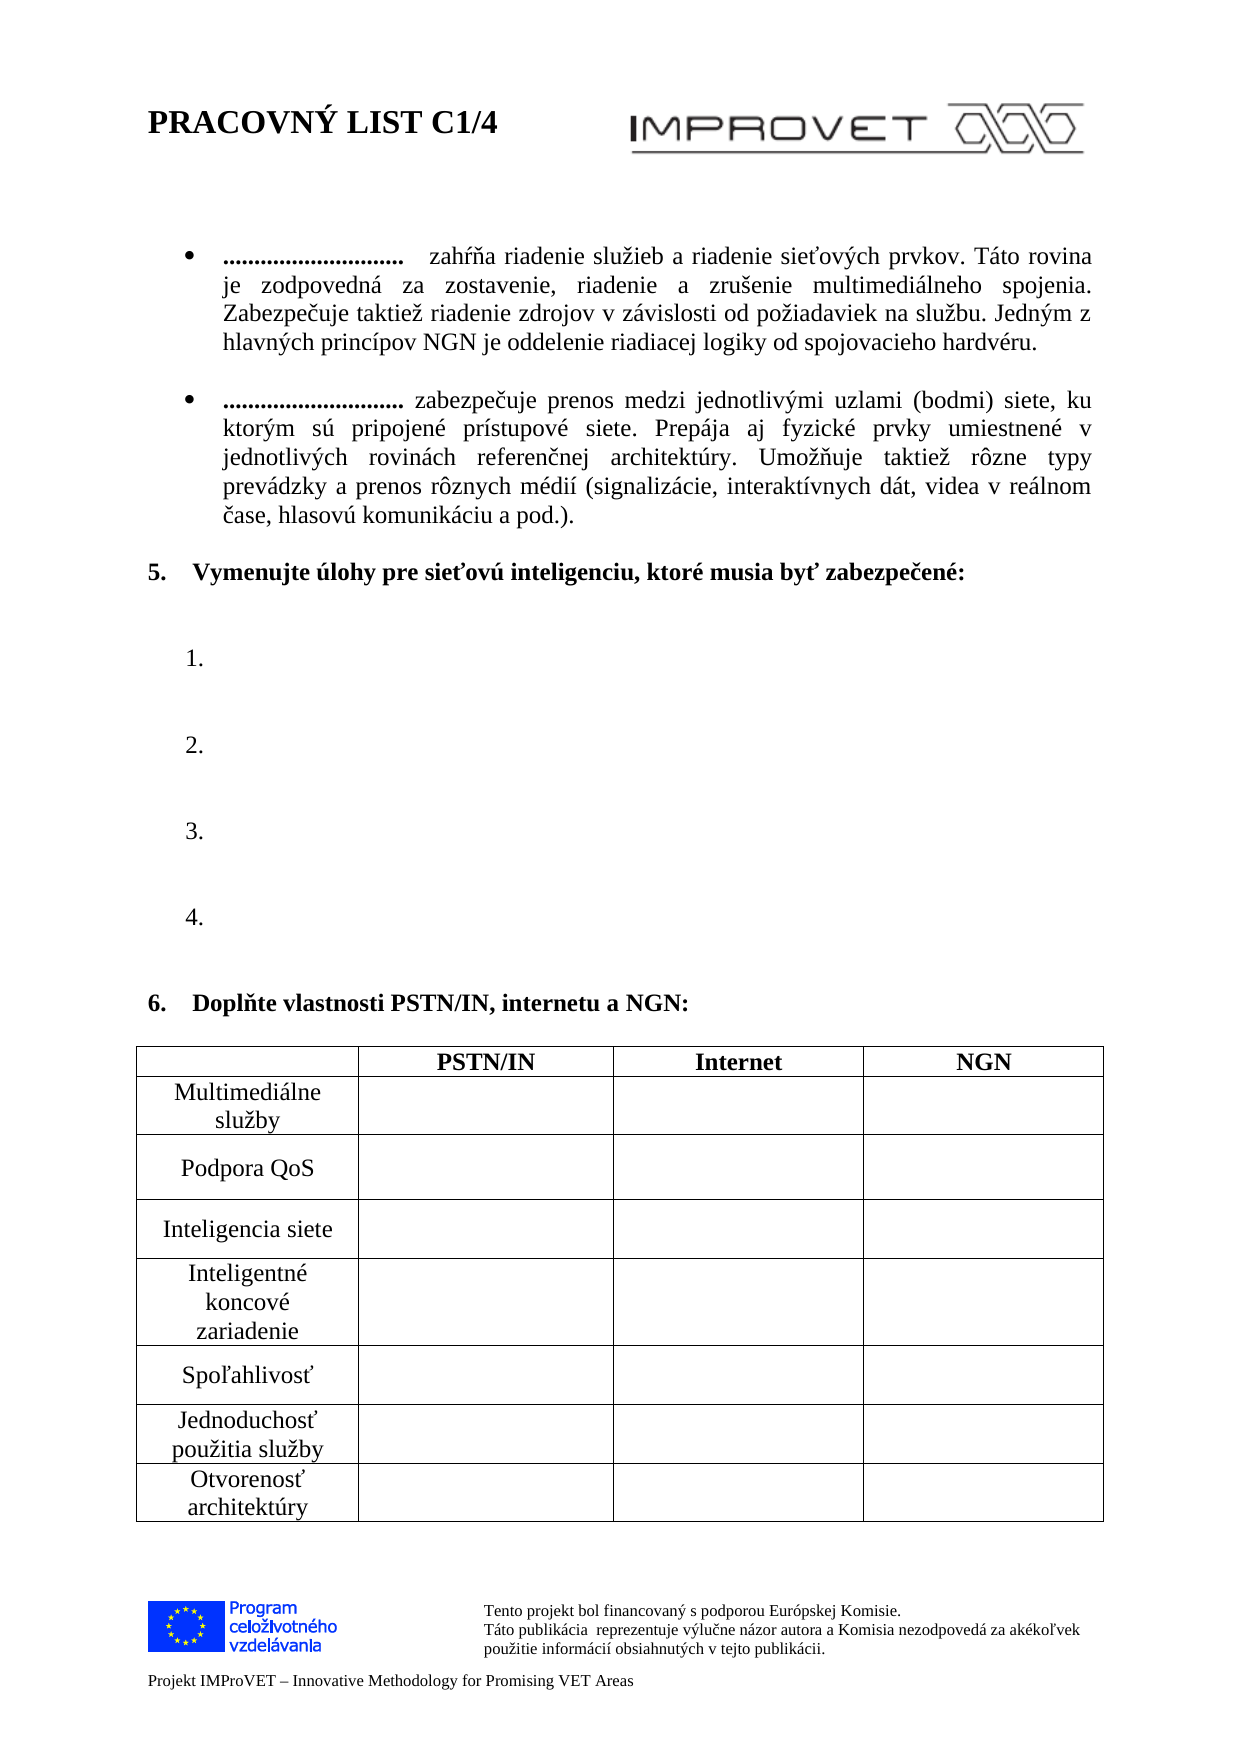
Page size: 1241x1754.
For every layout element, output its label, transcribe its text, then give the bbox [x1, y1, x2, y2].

table_cell Inteligencia siete [137, 1200, 358, 1257]
table_cell [864, 1346, 1103, 1404]
table_cell [614, 1135, 863, 1199]
table_header [137, 1047, 358, 1076]
list ............................. zabezpečuje prenos medzi jednotlivými uzlami (bodmi) siete, ku ktorým sú pripojené prístupové siete. Prepája aj fyzické prvky umiestnené v jednotlivých rovinách referenčnej architektúry. Umožňuje taktiež rôzne typy prevádzky a prenos rôznych médií (signalizácie, interaktívnych dát, videa v reálnom čase, hlasovú komunikáciu a pod.). [185, 385, 1092, 528]
list Vymenujte úlohy pre sieťovú inteligenciu, ktoré musia byť zabezpečené: [148, 557, 1092, 586]
table_cell [359, 1200, 613, 1257]
table_cell [614, 1200, 863, 1257]
table_cell [864, 1405, 1103, 1463]
table_cell [359, 1259, 613, 1345]
table_cell Inteligentné koncové zariadenie [137, 1259, 358, 1345]
table_cell [359, 1346, 613, 1404]
table_cell Podpora QoS [137, 1135, 358, 1199]
list Doplňte vlastnosti PSTN/IN, internetu a NGN: [148, 988, 1092, 1017]
list ............................. zahŕňa riadenie služieb a riadenie sieťových prvkov. Táto rovina je zodpovedná za zostavenie, riadenie a zrušenie multimediálneho spojenia. Zabezpečuje taktiež riadenie zdrojov v závislosti od požiadaviek na službu. Jedným z hlavných princípov NGN je oddelenie riadiacej logiky od spojovacieho hardvéru. [185, 241, 1092, 356]
table_cell [359, 1405, 613, 1463]
table_cell [359, 1464, 613, 1521]
table_cell Otvorenosť architektúry [137, 1464, 358, 1521]
table_cell [359, 1077, 613, 1134]
table_header PSTN/IN [359, 1047, 613, 1076]
table_cell [614, 1077, 863, 1134]
table_cell Multimediálne služby [137, 1077, 358, 1134]
table_header NGN [864, 1047, 1103, 1076]
table_cell [864, 1200, 1103, 1257]
table_cell Jednoduchosť použitia služby [137, 1405, 358, 1463]
table_cell Spoľahlivosť [137, 1346, 358, 1404]
table_cell [864, 1464, 1103, 1521]
table_cell [864, 1077, 1103, 1134]
table_cell [614, 1259, 863, 1345]
table_cell [864, 1135, 1103, 1199]
table_cell [864, 1259, 1103, 1345]
table_cell [614, 1405, 863, 1463]
table_cell [614, 1464, 863, 1521]
table_header Internet [614, 1047, 863, 1076]
table_cell [614, 1346, 863, 1404]
table_cell [359, 1135, 613, 1199]
